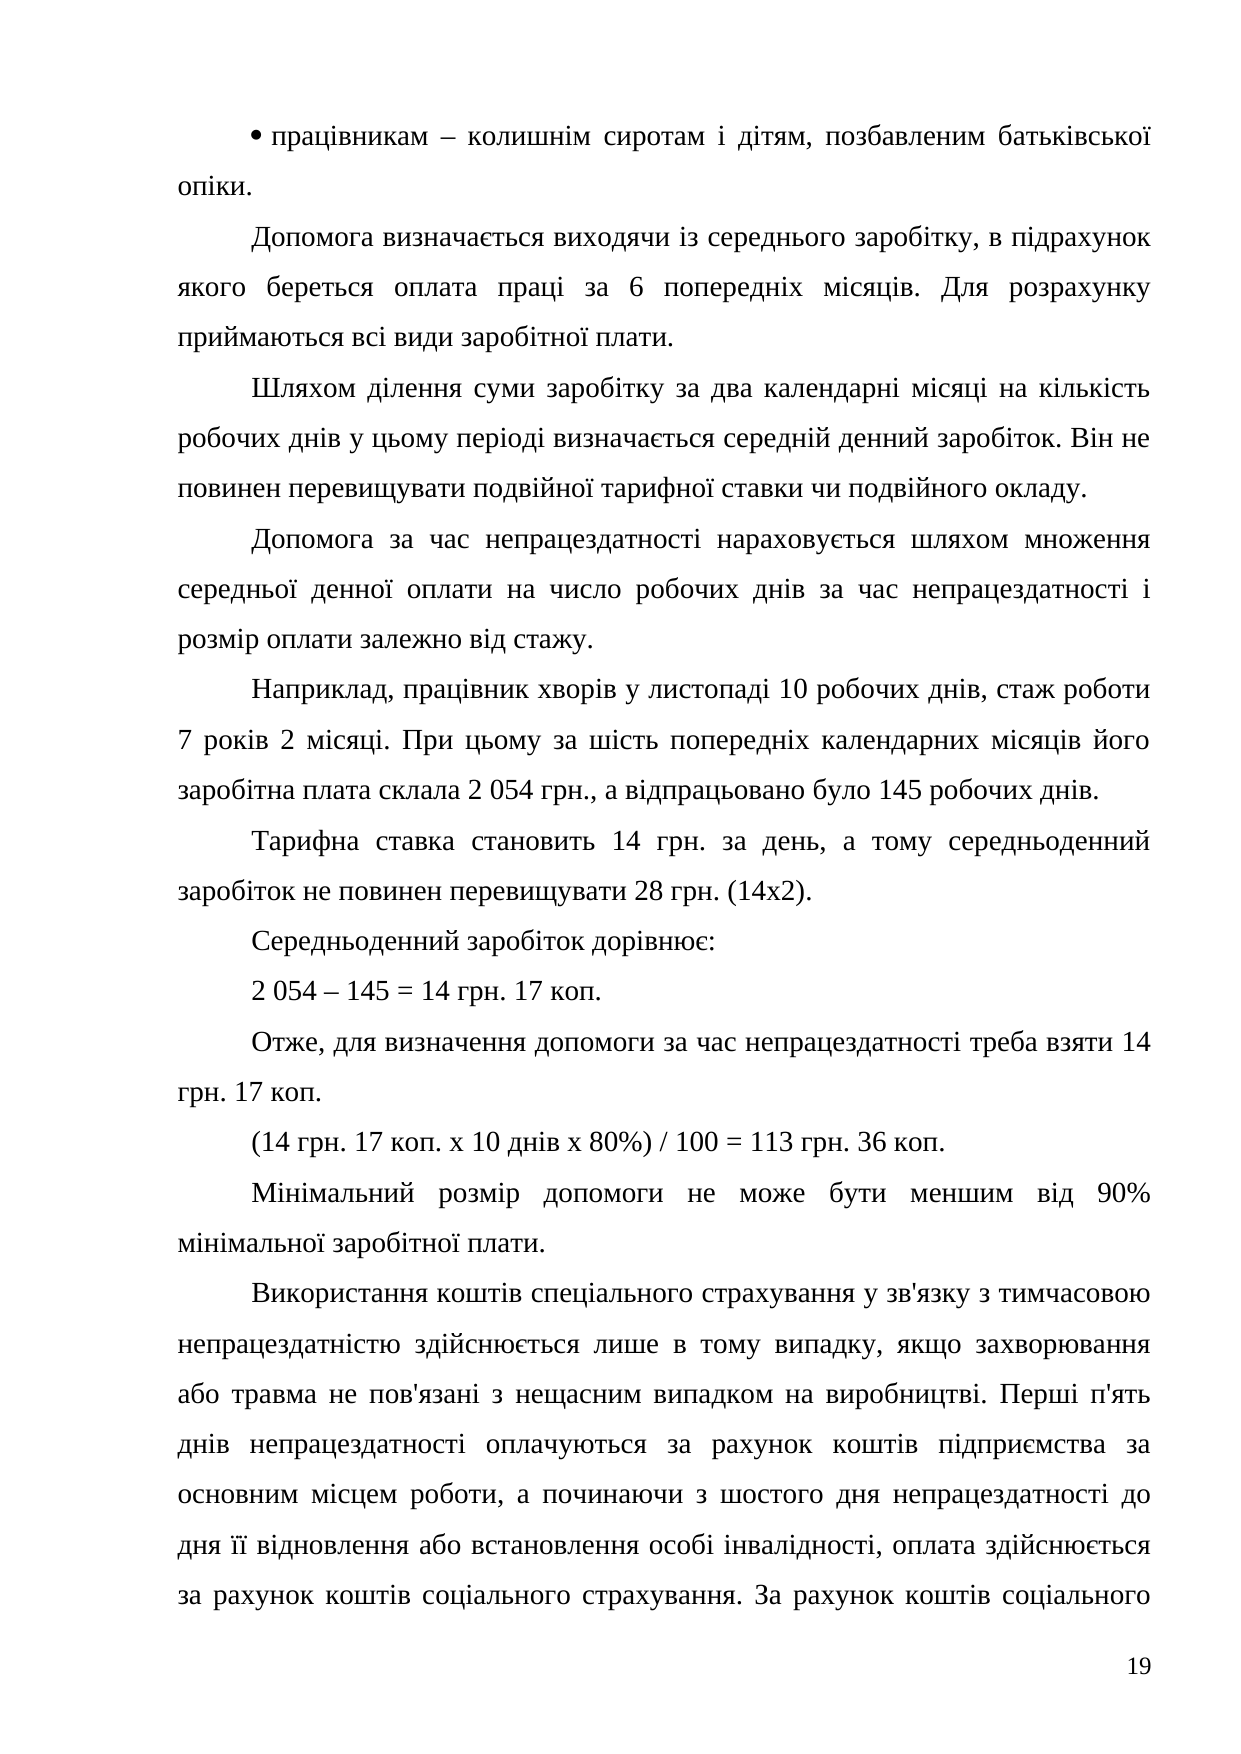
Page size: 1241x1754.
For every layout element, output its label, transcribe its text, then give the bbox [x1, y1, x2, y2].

text 2 054 – 145 = 14 грн. 17 коп. [177, 973, 1152, 1007]
text Допомога визначається виходячи із середнього заробітку, в підрахунок якого береться оплата праці за 6 попередніх місяців. Для розрахунку приймаються всі види заробітної плати. [177, 219, 1152, 353]
text (14 грн. 17 коп. х 10 днів х 80%) / 100 = 113 грн. 36 коп. [177, 1124, 1152, 1158]
list працівникам – колишнім сиротам і дітям, позбавленим батьківської опіки. [177, 118, 1152, 202]
text Допомога за час непрацездатності нараховується шляхом множення середньої денної оплати на число робочих днів за час непрацездатності і розмір оплати залежно від стажу. [177, 521, 1152, 655]
text Наприклад, працівник хворів у листопаді 10 робочих днів, стаж роботи 7 років 2 місяці. При цьому за шість попередніх календарних місяців його заробітна плата склала 2 054 грн., а відпрацьовано було 145 робочих днів. [177, 672, 1152, 806]
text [177, 1275, 1152, 1611]
text Отже, для визначення допомоги за час непрацездатності треба взяти 14 грн. 17 коп. [177, 1024, 1152, 1108]
text Мінімальний розмір допомоги не може бути меншим від 90% мінімальної заробітної плати. [177, 1175, 1152, 1259]
text Тарифна ставка становить 14 грн. за день, а тому середньоденний заробіток не повинен перевищувати 28 грн. (14х2). [177, 823, 1152, 906]
text Середньоденний заробіток дорівнює: [177, 923, 1152, 957]
text Шляхом ділення суми заробітку за два календарні місяці на кількість робочих днів у цьому періоді визначається середній денний заробіток. Він не повинен перевищувати подвійної тарифної ставки чи подвійного окладу. [177, 370, 1152, 504]
